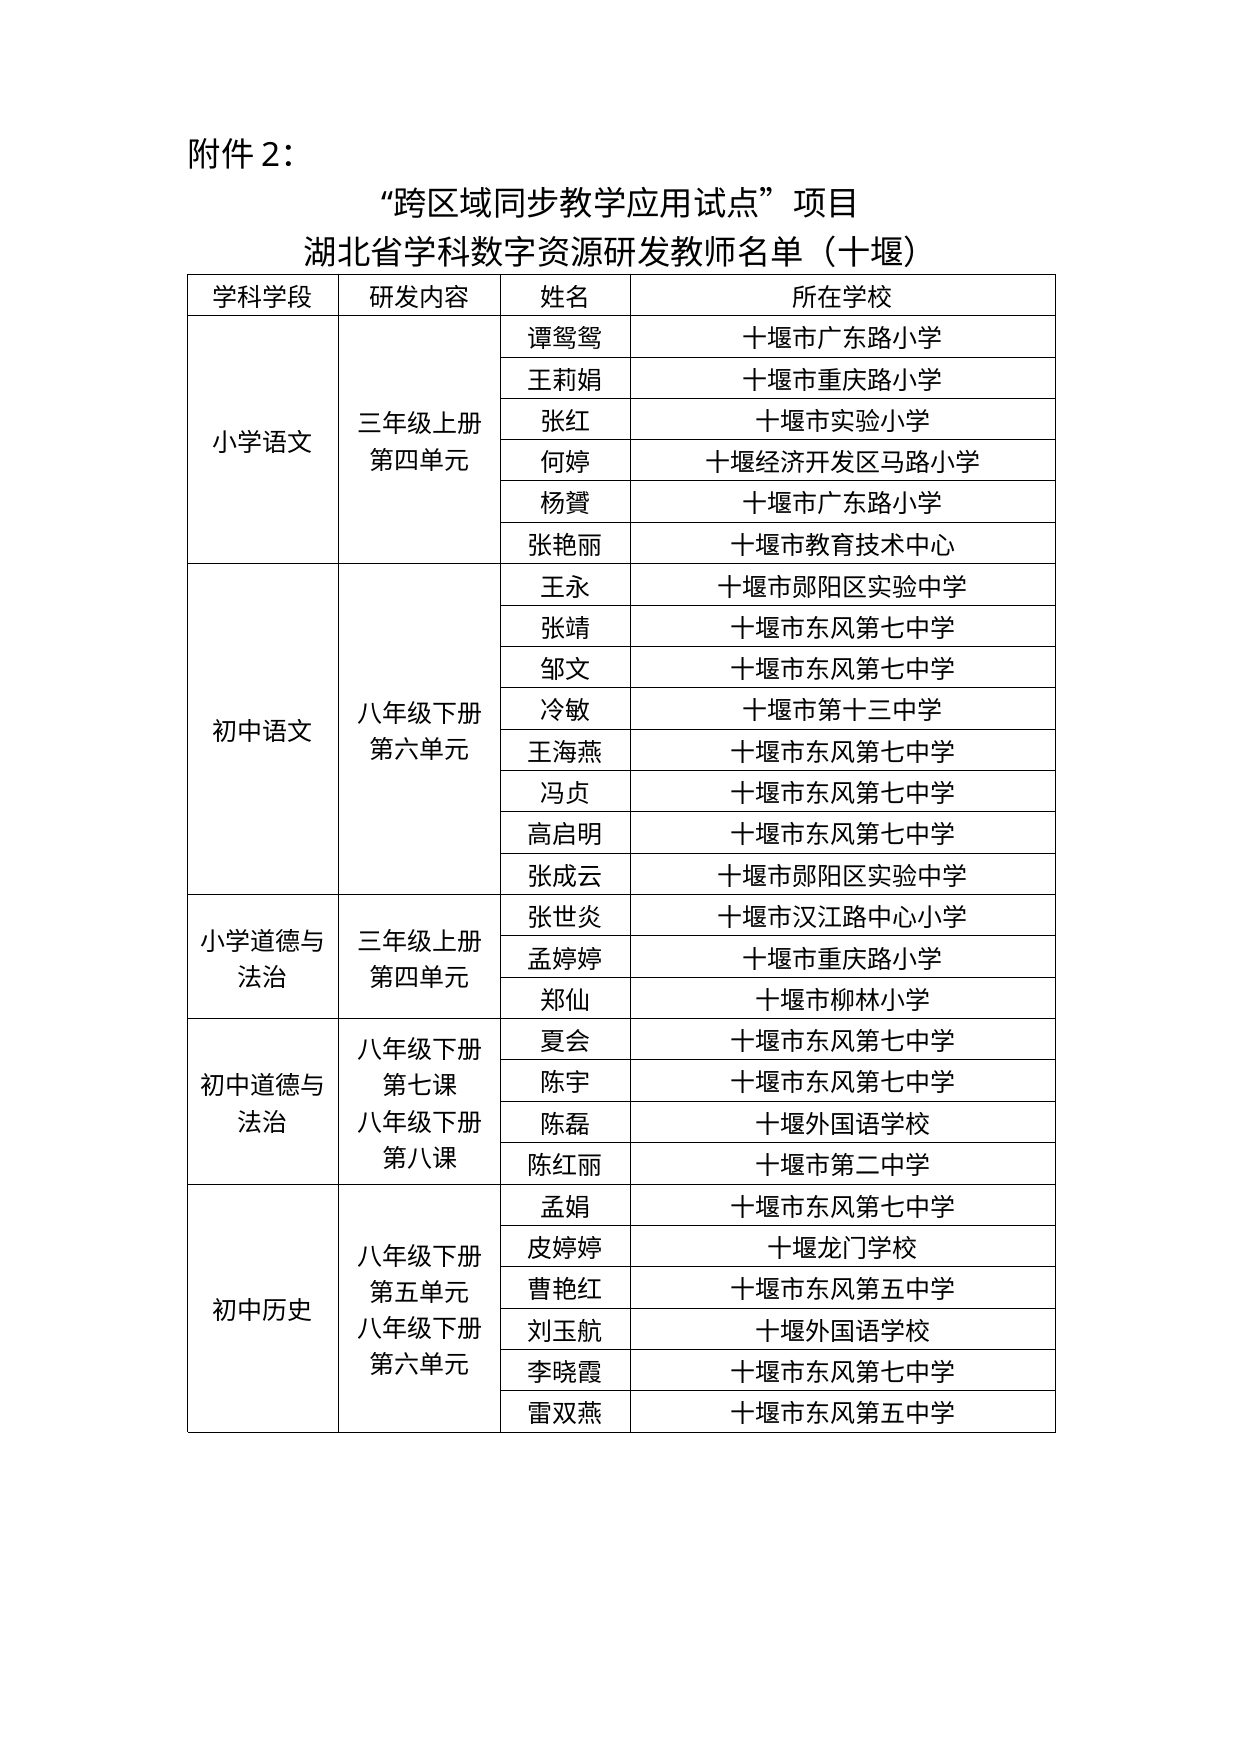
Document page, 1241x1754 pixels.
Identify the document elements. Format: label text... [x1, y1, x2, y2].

table_cell 邹文 [501, 647, 630, 687]
table_cell 十堰市东风第七中学 [631, 771, 1055, 811]
table_cell 皮婷婷 [501, 1226, 630, 1266]
table_cell 十堰市第二中学 [631, 1143, 1055, 1183]
table_cell 雷双燕 [501, 1391, 630, 1432]
table_cell 三年级上册 第四单元 [339, 316, 500, 563]
table_cell 十堰龙门学校 [631, 1226, 1055, 1266]
text 附件2： [187, 123, 1053, 177]
table_cell 张世炎 [501, 895, 630, 935]
text 湖北省学科数字资源研发教师名单（十堰） [187, 225, 1053, 274]
table_cell 十堰市东风第七中学 [631, 730, 1055, 770]
table_cell 王莉娟 [501, 358, 630, 398]
table_cell 张靖 [501, 606, 630, 646]
table_cell 十堰市重庆路小学 [631, 936, 1055, 977]
table_header 学科学段 [188, 275, 338, 315]
table_cell 八年级下册 第七课 八年级下册 第八课 [339, 1019, 500, 1183]
table_cell 十堰市东风第七中学 [631, 606, 1055, 646]
table_cell 十堰市东风第五中学 [631, 1267, 1055, 1307]
table_cell 十堰外国语学校 [631, 1309, 1055, 1349]
table_cell 小学道德与法治 [188, 895, 338, 1018]
table_cell 张红 [501, 399, 630, 439]
table_cell 王永 [501, 564, 630, 604]
table_cell 十堰市东风第七中学 [631, 1060, 1055, 1101]
table_cell 八年级下册 第五单元 八年级下册 第六单元 [339, 1185, 500, 1432]
table_cell 十堰市教育技术中心 [631, 523, 1055, 563]
table_cell 杨贇 [501, 481, 630, 522]
table_cell 十堰市郧阳区实验中学 [631, 564, 1055, 604]
table_cell 曹艳红 [501, 1267, 630, 1307]
table_cell 冷敏 [501, 688, 630, 728]
table_cell 十堰经济开发区马路小学 [631, 440, 1055, 480]
table_cell 孟婷婷 [501, 936, 630, 977]
table_cell 李晓霞 [501, 1350, 630, 1390]
table_cell 陈红丽 [501, 1143, 630, 1183]
table_cell 十堰市东风第七中学 [631, 812, 1055, 853]
table_cell 十堰市重庆路小学 [631, 358, 1055, 398]
table_cell 夏会 [501, 1019, 630, 1059]
table_cell 刘玉航 [501, 1309, 630, 1349]
table_header 研发内容 [339, 275, 500, 315]
table_cell 何婷 [501, 440, 630, 480]
table_cell 初中语文 [188, 564, 338, 894]
table_cell 三年级上册 第四单元 [339, 895, 500, 1018]
table_cell 陈磊 [501, 1102, 630, 1142]
table_cell 十堰市东风第七中学 [631, 1350, 1055, 1390]
table_cell 十堰市郧阳区实验中学 [631, 854, 1055, 894]
table_cell 十堰市实验小学 [631, 399, 1055, 439]
table_cell 王海燕 [501, 730, 630, 770]
text “跨区域同步教学应用试点”项目 [187, 177, 1053, 225]
table_cell 陈宇 [501, 1060, 630, 1101]
table_cell 十堰市东风第七中学 [631, 647, 1055, 687]
table_cell 十堰市东风第五中学 [631, 1391, 1055, 1432]
table_cell 谭鸳鸳 [501, 316, 630, 356]
table_cell 初中历史 [188, 1185, 338, 1432]
table_cell 十堰市柳林小学 [631, 978, 1055, 1018]
table_header 所在学校 [631, 275, 1055, 315]
table_cell 十堰市广东路小学 [631, 481, 1055, 522]
table_cell 张艳丽 [501, 523, 630, 563]
table_cell 八年级下册 第六单元 [339, 564, 500, 894]
table_cell 小学语文 [188, 316, 338, 563]
table_cell 十堰市汉江路中心小学 [631, 895, 1055, 935]
table_cell 孟娟 [501, 1185, 630, 1225]
table_cell 郑仙 [501, 978, 630, 1018]
table_cell 十堰市东风第七中学 [631, 1185, 1055, 1225]
table_cell 十堰市广东路小学 [631, 316, 1055, 356]
table_cell 十堰市第十三中学 [631, 688, 1055, 728]
table_cell 冯贞 [501, 771, 630, 811]
table_cell 十堰外国语学校 [631, 1102, 1055, 1142]
table_cell 十堰市东风第七中学 [631, 1019, 1055, 1059]
table_cell 高启明 [501, 812, 630, 853]
table_cell 初中道德与法治 [188, 1019, 338, 1183]
table_header 姓名 [501, 275, 630, 315]
table_cell 张成云 [501, 854, 630, 894]
